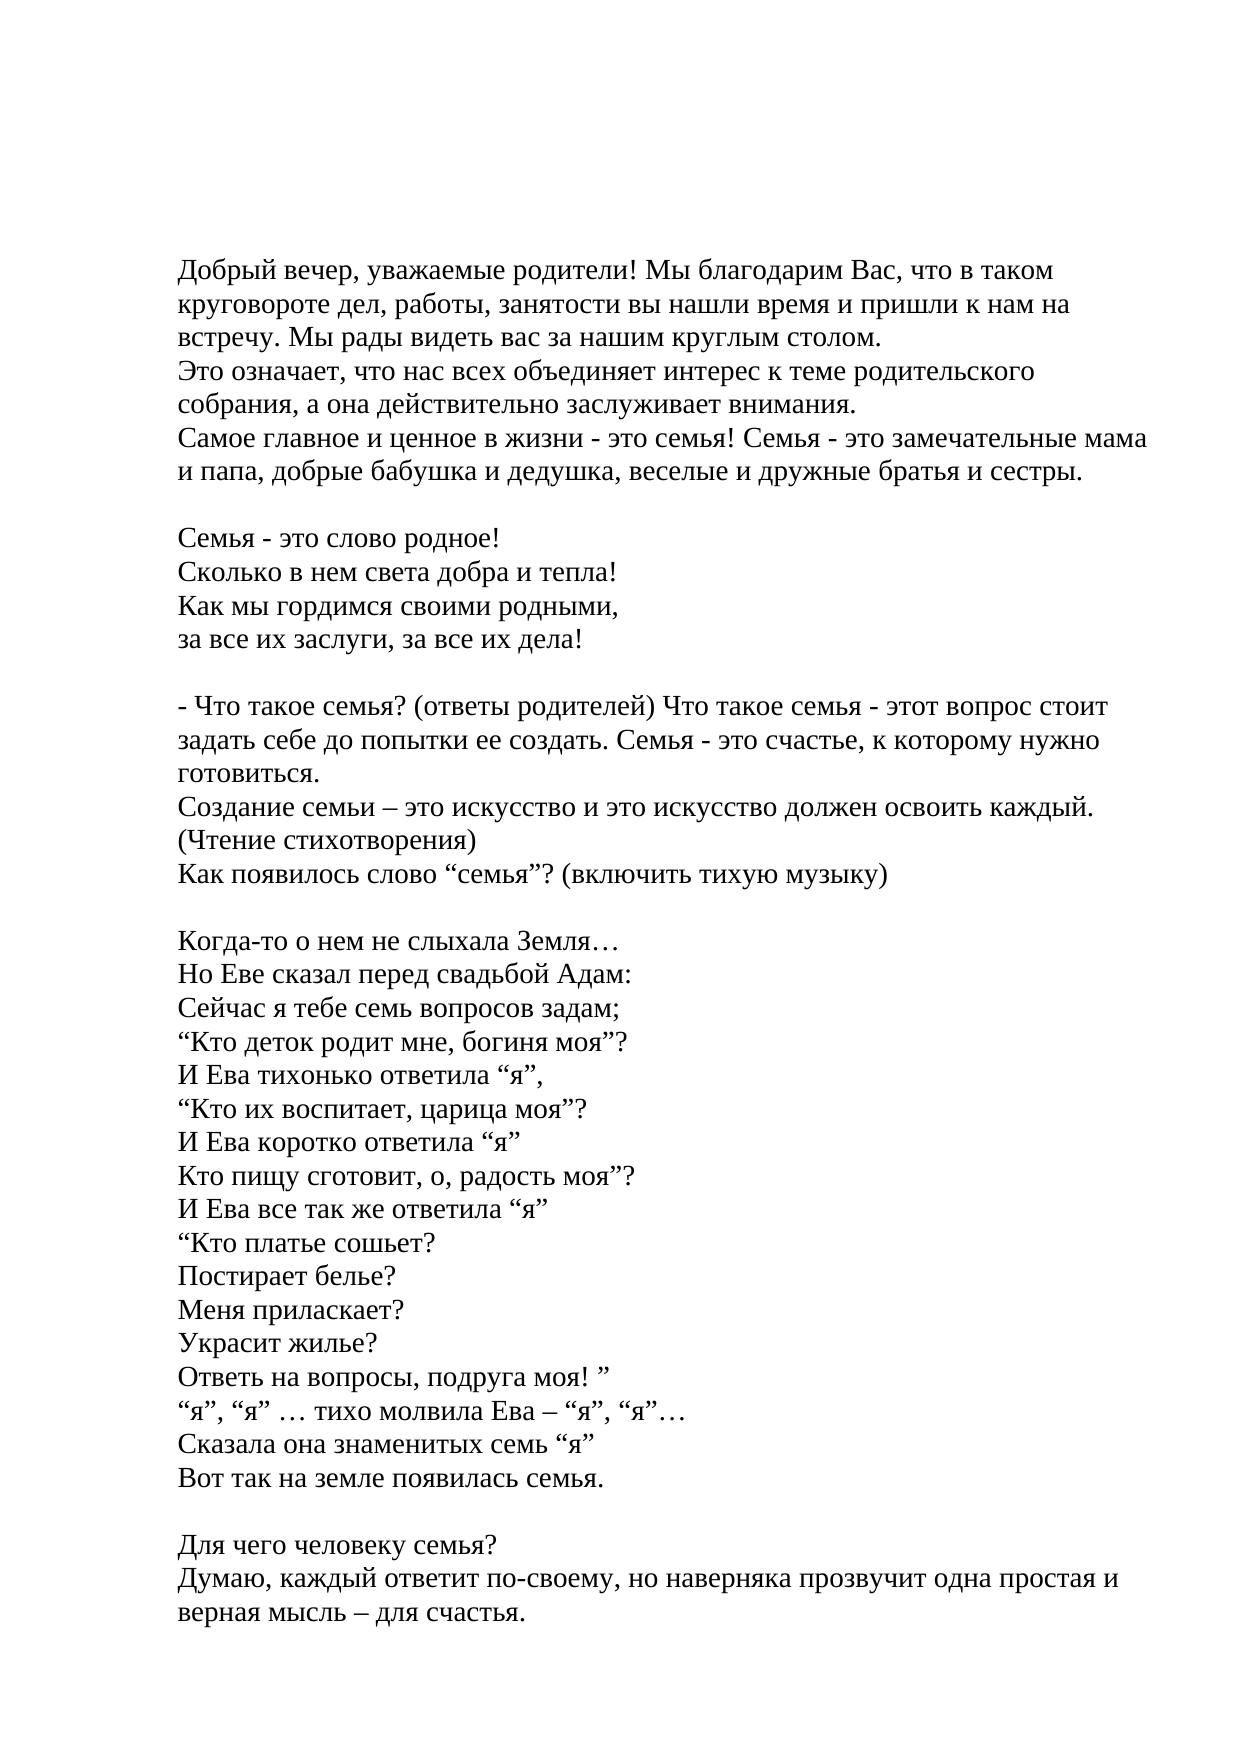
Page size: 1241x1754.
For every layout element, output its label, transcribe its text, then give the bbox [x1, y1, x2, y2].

text Сейчас я тебе семь вопросов задам; [177, 990, 1152, 1024]
text (Чтение стихотворения) [177, 822, 1152, 856]
text Сколько в нем света добра и тепла! [177, 554, 1152, 588]
text И Ева коротко ответила “я” [177, 1124, 1152, 1158]
text - Что такое семья? (ответы родителей) Что такое семья - этот вопрос стоит задать себе до попытки ее создать. Семья - это счастье, к которому нужно готовиться. [177, 688, 1152, 789]
text “Кто их воспитает, царица моя”? [177, 1091, 1152, 1124]
text И Ева все так же ответила “я” [177, 1191, 1152, 1225]
text Украсит жилье? [177, 1326, 1152, 1359]
text Для чего человеку семья? [177, 1527, 1152, 1560]
text Как мы гордимся своими родными, [177, 588, 1152, 621]
text Когда-то о нем не слыхала Земля… [177, 923, 1152, 957]
text Думаю, каждый ответит по-своему, но наверняка прозвучит одна простая и верная мысль – для счастья. [177, 1560, 1152, 1627]
text Это означает, что нас всех объединяет интерес к теме родительского собрания, а она действительно заслуживает внимания. [177, 353, 1152, 420]
text Сказала она знаменитых семь “я” [177, 1426, 1152, 1460]
text Кто пищу сготовит, о, радость моя”? [177, 1158, 1152, 1191]
text Самое главное и ценное в жизни - это семья! Семья - это замечательные мама и папа, добрые бабушка и дедушка, веселые и дружные братья и сестры. [177, 420, 1152, 487]
text Постирает белье? [177, 1258, 1152, 1292]
text Меня приласкает? [177, 1292, 1152, 1326]
text Ответь на вопросы, подруга моя! ” [177, 1359, 1152, 1393]
text Вот так на земле появилась семья. [177, 1460, 1152, 1493]
text Добрый вечер, уважаемые родители! Мы благодарим Вас, что в таком круговороте дел, работы, занятости вы нашли время и пришли к нам на встречу. Мы рады видеть вас за нашим круглым столом. [177, 252, 1152, 353]
text “я”, “я” … тихо молвила Ева – “я”, “я”… [177, 1393, 1152, 1426]
text “Кто деток родит мне, богиня моя”? [177, 1024, 1152, 1057]
text Семья - это слово родное! [177, 521, 1152, 554]
text И Ева тихонько ответила “я”, [177, 1057, 1152, 1091]
text за все их заслуги, за все их дела! [177, 621, 1152, 655]
text “Кто платье сошьет? [177, 1225, 1152, 1258]
text Как появилось слово “семья”? (включить тихую музыку) [177, 856, 1152, 889]
text Но Еве сказал перед свадьбой Адам: [177, 957, 1152, 990]
text Создание семьи – это искусство и это искусство должен освоить каждый. [177, 789, 1152, 822]
